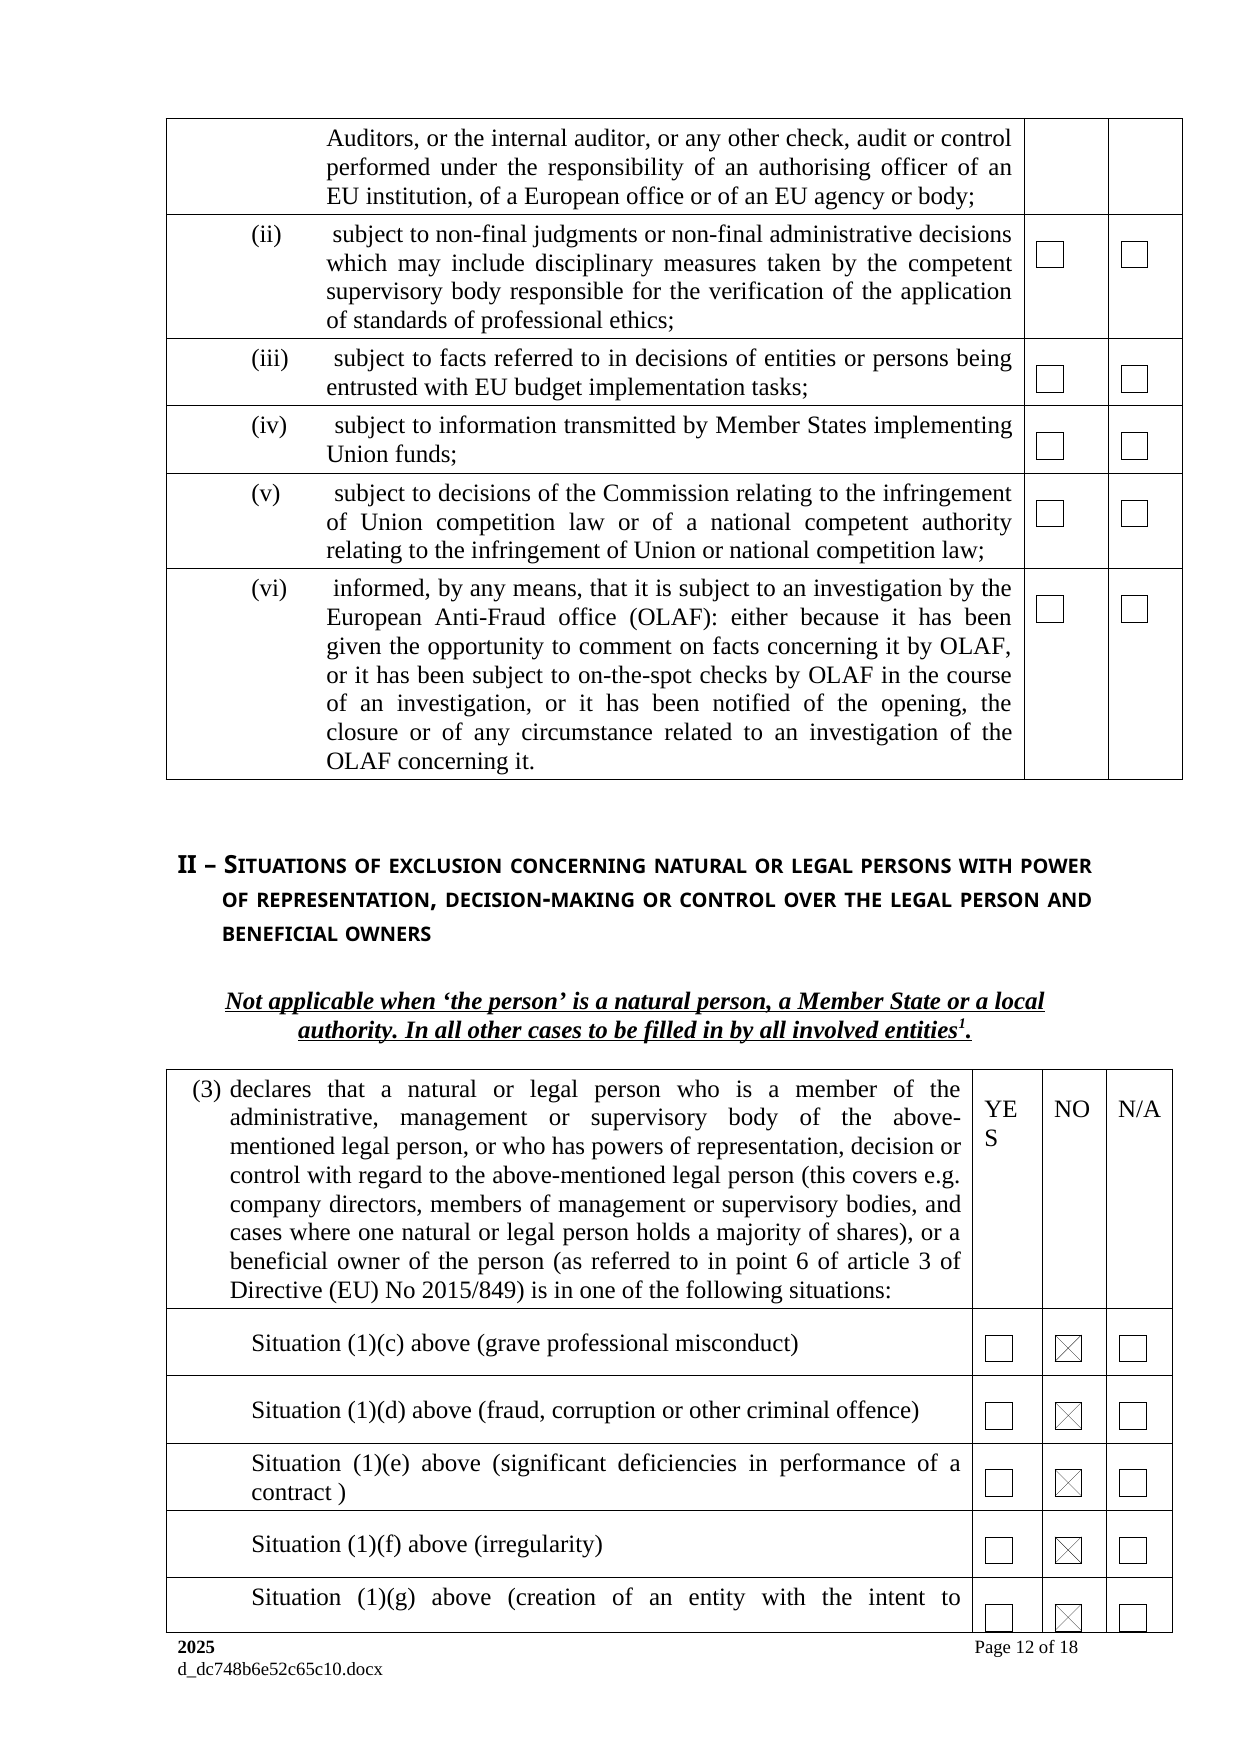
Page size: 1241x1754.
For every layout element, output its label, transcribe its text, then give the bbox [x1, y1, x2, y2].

table_cell [1043, 1376, 1106, 1442]
table_cell Situation (1)(e) above (significant deficiencies in performance of a contract ) [167, 1444, 972, 1510]
table_cell [1107, 1511, 1172, 1577]
table_cell [1107, 1578, 1172, 1632]
table_cell [1025, 119, 1108, 214]
table_cell [1109, 406, 1182, 473]
table_cell [973, 1309, 1042, 1375]
table_cell [1025, 215, 1108, 338]
table_header N/A [1107, 1070, 1172, 1308]
text II – Situations of exclusion concerning natural or legal persons with power of representation, decision-making or control over the legal person and beneficial owners [177, 846, 1092, 948]
table_cell subject to non-final judgments or non-final administrative decisions which may include disciplinary measures taken by the competent supervisory body responsible for the verification of the application of standards of professional ethics; [167, 215, 1024, 338]
text Not applicable when ‘the person’ is a natural person, a Member State or a local authority. In all other cases to be filled in by all involved entities1. [177, 986, 1092, 1043]
table_cell [973, 1444, 1042, 1510]
table_cell [1025, 474, 1108, 568]
table_cell subject to information transmitted by Member States implementing Union funds; [167, 406, 1024, 473]
table_cell [1043, 1309, 1106, 1375]
table_cell informed, by any means, that it is subject to an investigation by the European Anti-Fraud office (OLAF): either because it has been given the opportunity to comment on facts concerning it by OLAF, or it has been subject to on-the-spot checks by OLAF in the course of an investigation, or it has been notified of the opening, the closure or of any circumstance related to an investigation of the OLAF concerning it. [167, 569, 1024, 779]
table_cell Situation (1)(c) above (grave professional misconduct) [167, 1309, 972, 1375]
table_cell [1107, 1376, 1172, 1442]
table_cell [1043, 1444, 1106, 1510]
table_cell [1043, 1578, 1106, 1632]
table_cell [1109, 569, 1182, 779]
table_cell Situation (1)(d) above (fraud, corruption or other criminal offence) [167, 1376, 972, 1442]
table_cell [1025, 339, 1108, 405]
table_header NO [1043, 1070, 1106, 1308]
table_cell [1043, 1511, 1106, 1577]
table_header YES [973, 1070, 1042, 1308]
table_cell subject to decisions of the Commission relating to the infringement of Union competition law or of a national competent authority relating to the infringement of Union or national competition law; [167, 474, 1024, 568]
table_cell [973, 1511, 1042, 1577]
table_cell [1107, 1309, 1172, 1375]
table_cell [973, 1578, 1042, 1632]
table_cell [1109, 119, 1182, 214]
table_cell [167, 1578, 972, 1632]
table_cell [1025, 406, 1108, 473]
table_cell [1107, 1444, 1172, 1510]
table_cell [1109, 339, 1182, 405]
table_cell [973, 1376, 1042, 1442]
table_cell Situation (1)(f) above (irregularity) [167, 1511, 972, 1577]
table_cell [1109, 474, 1182, 568]
table_cell [1025, 569, 1108, 779]
table_cell [1109, 215, 1182, 338]
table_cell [167, 119, 1024, 214]
table_header declares that a natural or legal person who is a member of the administrative, management or supervisory body of the above-mentioned legal person, or who has powers of representation, decision or control with regard to the above-mentioned legal person (this covers e.g. company directors, members of management or supervisory bodies, and cases where one natural or legal person holds a majority of shares), or a beneficial owner of the person (as referred to in point 6 of article 3 of Directive (EU) No 2015/849) is in one of the following situations: [167, 1070, 972, 1308]
table_cell subject to facts referred to in decisions of entities or persons being entrusted with EU budget implementation tasks; [167, 339, 1024, 405]
